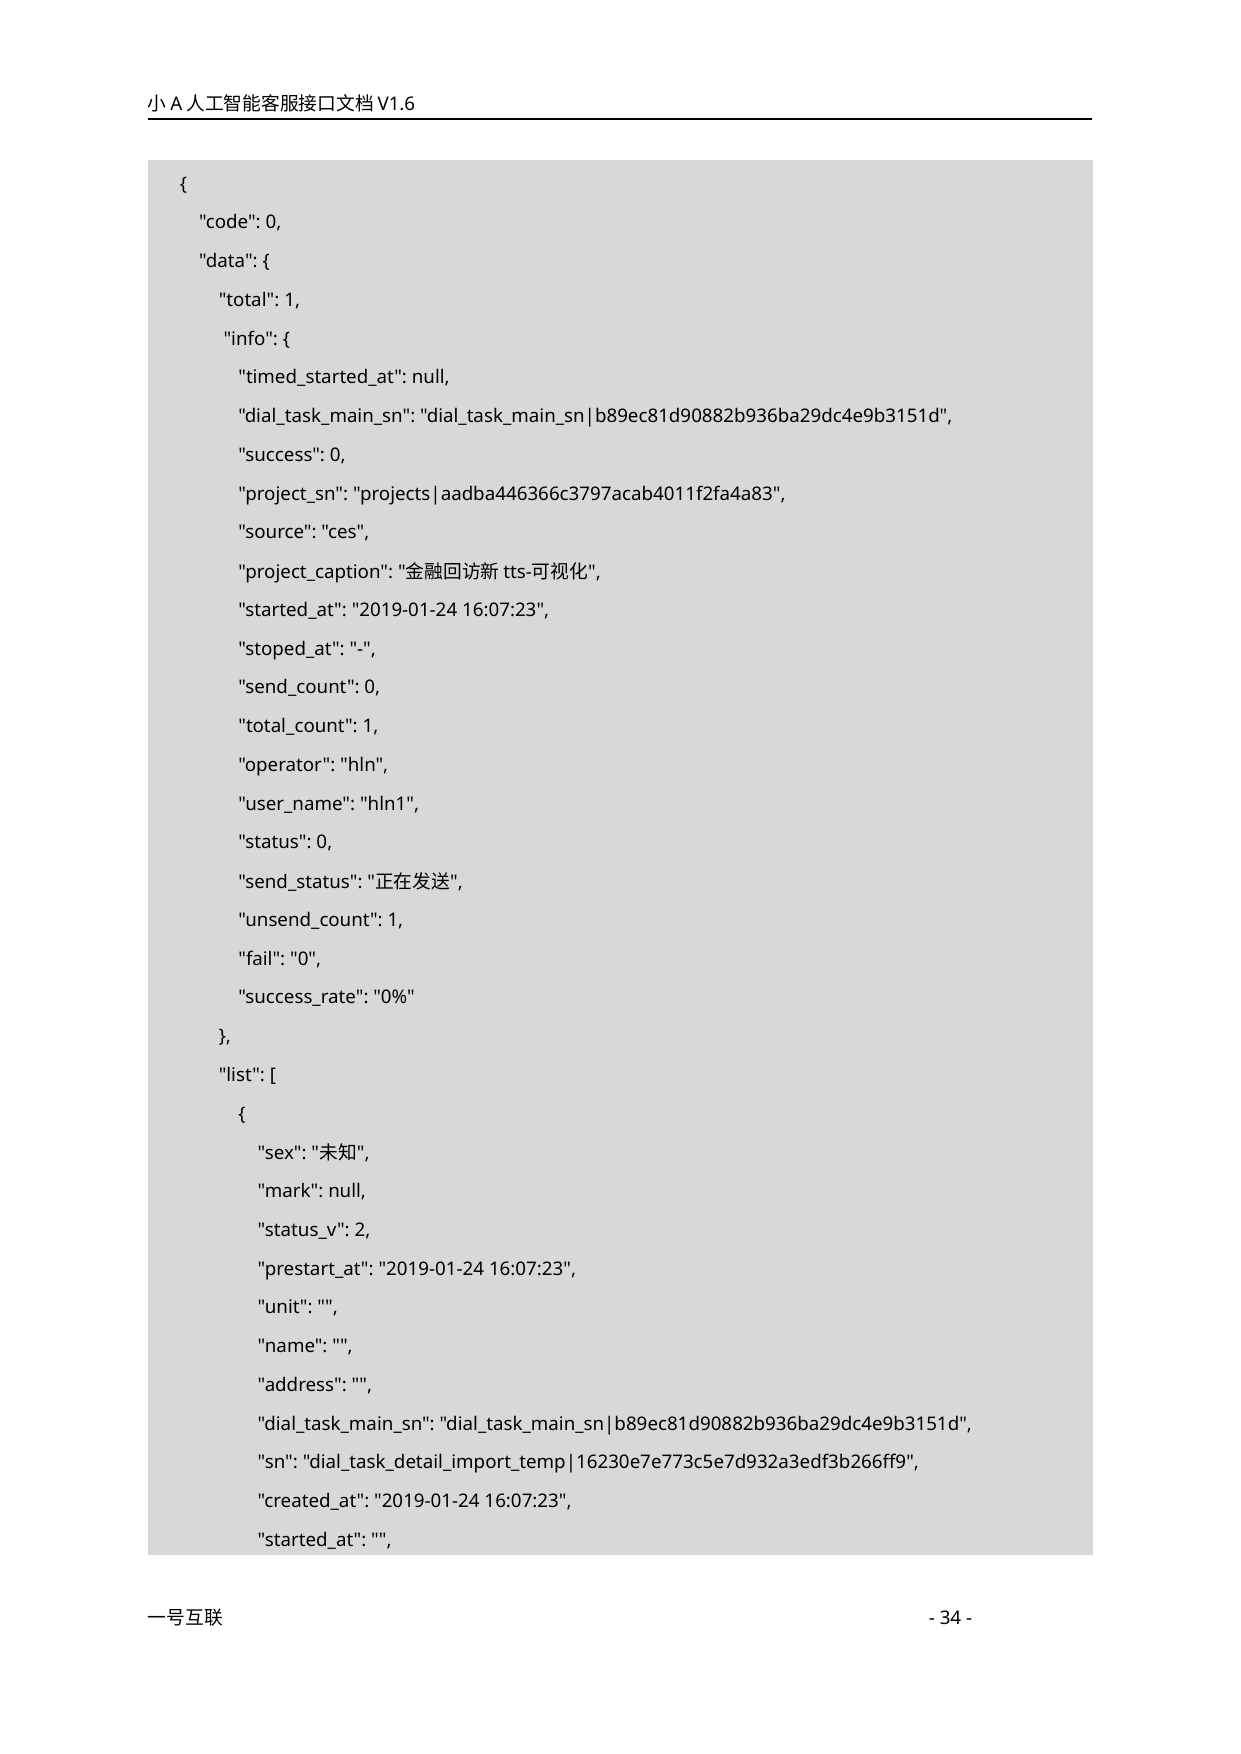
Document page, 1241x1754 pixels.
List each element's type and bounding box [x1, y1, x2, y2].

table_header [148, 160, 1093, 1555]
